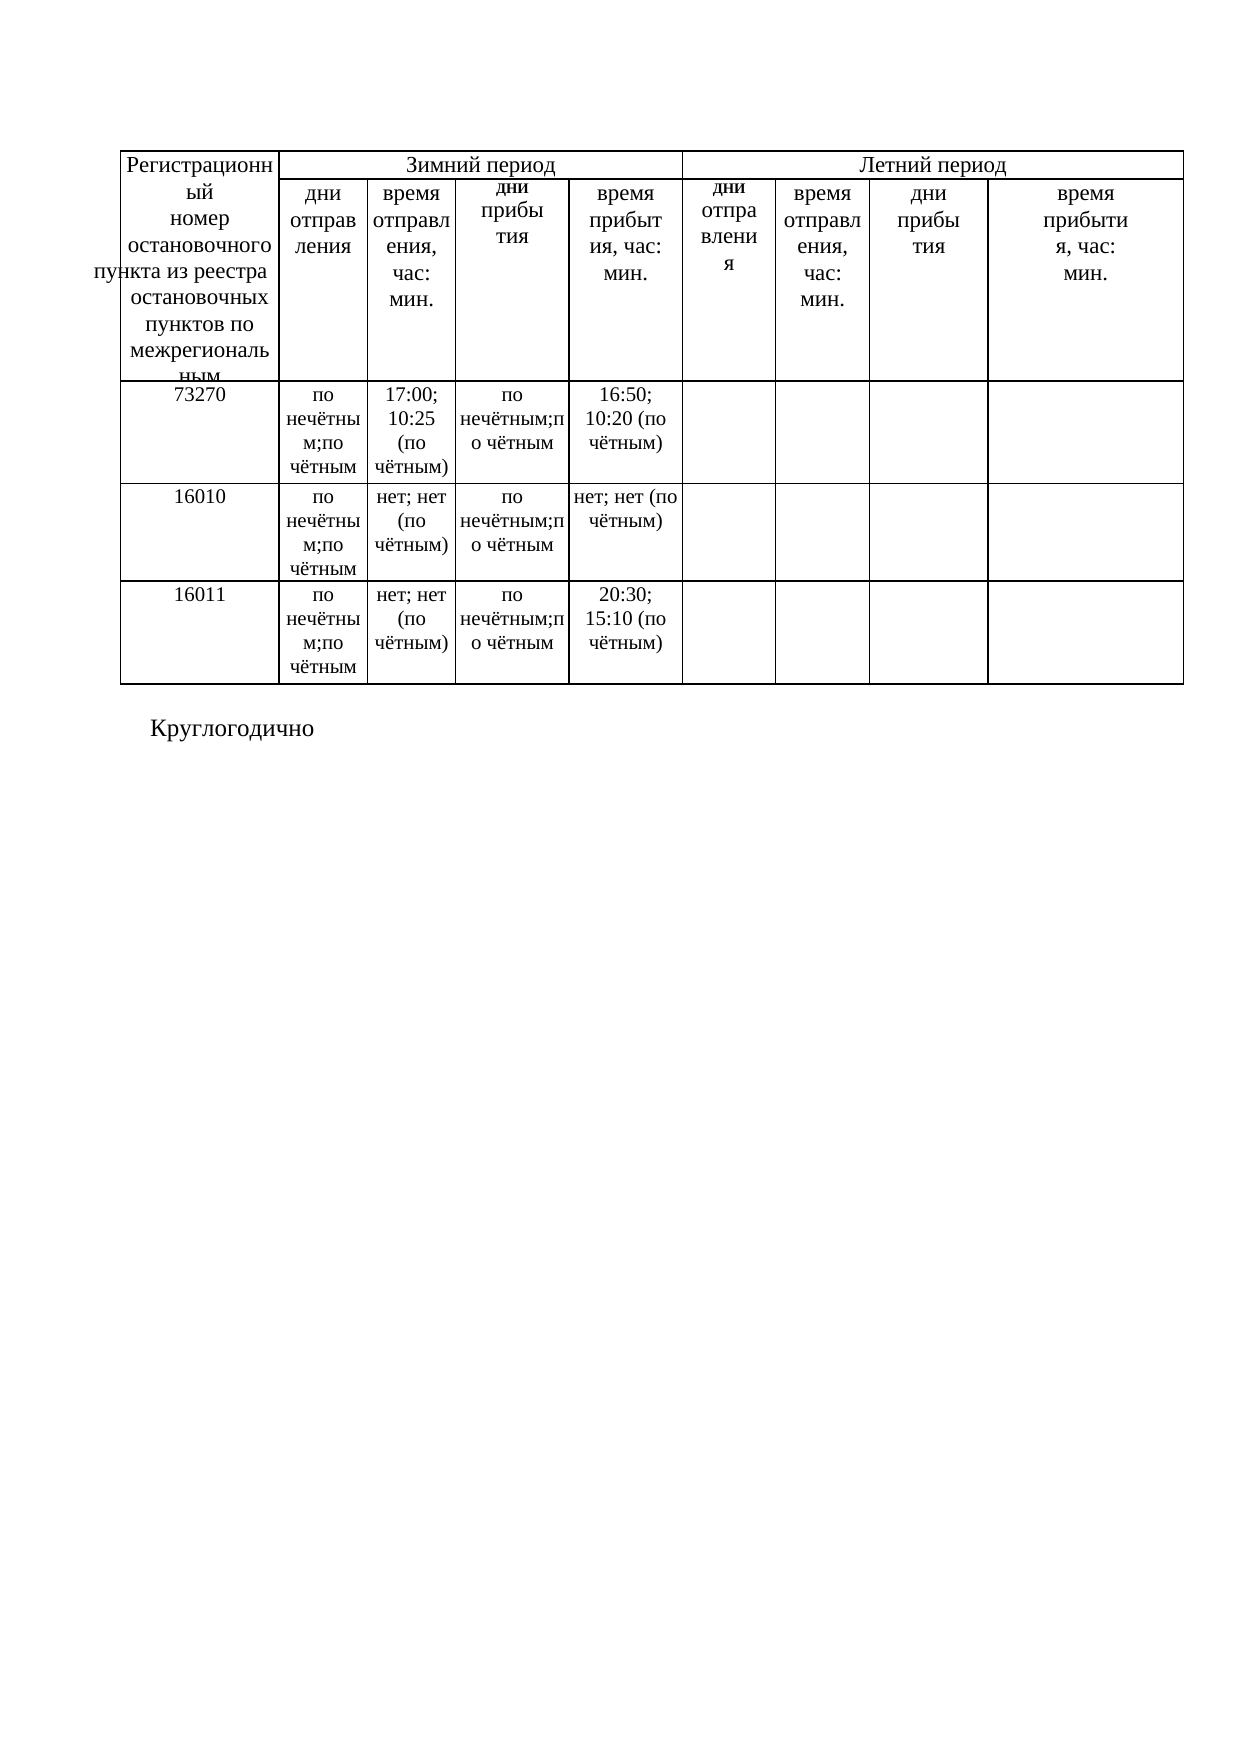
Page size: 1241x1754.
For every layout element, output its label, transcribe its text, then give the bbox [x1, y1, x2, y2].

table_cell [776, 382, 869, 482]
table_cell по нечётным;по чётным [280, 382, 367, 482]
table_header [121, 152, 278, 380]
table_cell [870, 582, 987, 683]
table_cell 16011 [121, 582, 278, 683]
table_cell [989, 382, 1183, 482]
table_cell [776, 484, 869, 580]
table_cell [776, 582, 869, 683]
table_cell 16:50; 10:20 (по чётным) [570, 382, 682, 482]
table_cell [989, 582, 1183, 683]
table_cell по нечётным;по чётным [280, 582, 367, 683]
table_cell время отправл ения, час: мин. [368, 180, 455, 380]
table_cell [989, 484, 1183, 580]
table_cell ДНИ отпра влени я [683, 180, 775, 380]
table_cell ДНИ прибы тия [456, 180, 568, 380]
table_cell нет; нет (по чётным) [570, 484, 682, 580]
table_cell время прибыти я, час: мин. [989, 180, 1183, 380]
table_cell время прибыт ия, час: мин. [570, 180, 682, 380]
table_cell по нечётным;по чётным [456, 484, 568, 580]
table_cell нет; нет (по чётным) [368, 484, 455, 580]
table_cell нет; нет (по чётным) [368, 582, 455, 683]
table_cell [683, 582, 775, 683]
text Круглогодично [150, 713, 1090, 742]
table_cell по нечётным;по чётным [280, 484, 367, 580]
table_cell дни отправ ления [280, 180, 367, 380]
table_cell дни прибы тия [870, 180, 987, 380]
table_header Летний период [683, 152, 1183, 178]
table_cell время отправл ения, час: мин. [776, 180, 869, 380]
table_cell по нечётным;по чётным [456, 582, 568, 683]
table_cell [683, 382, 775, 482]
table_cell 17:00; 10:25 (по чётным) [368, 382, 455, 482]
table_cell 20:30; 15:10 (по чётным) [570, 582, 682, 683]
table_cell [870, 382, 987, 482]
table_cell по нечётным;по чётным [456, 382, 568, 482]
table_cell [683, 484, 775, 580]
table_cell 16010 [121, 484, 278, 580]
table_cell [870, 484, 987, 580]
table_cell 73270 [121, 382, 278, 482]
table_header Зимний период [280, 152, 682, 178]
